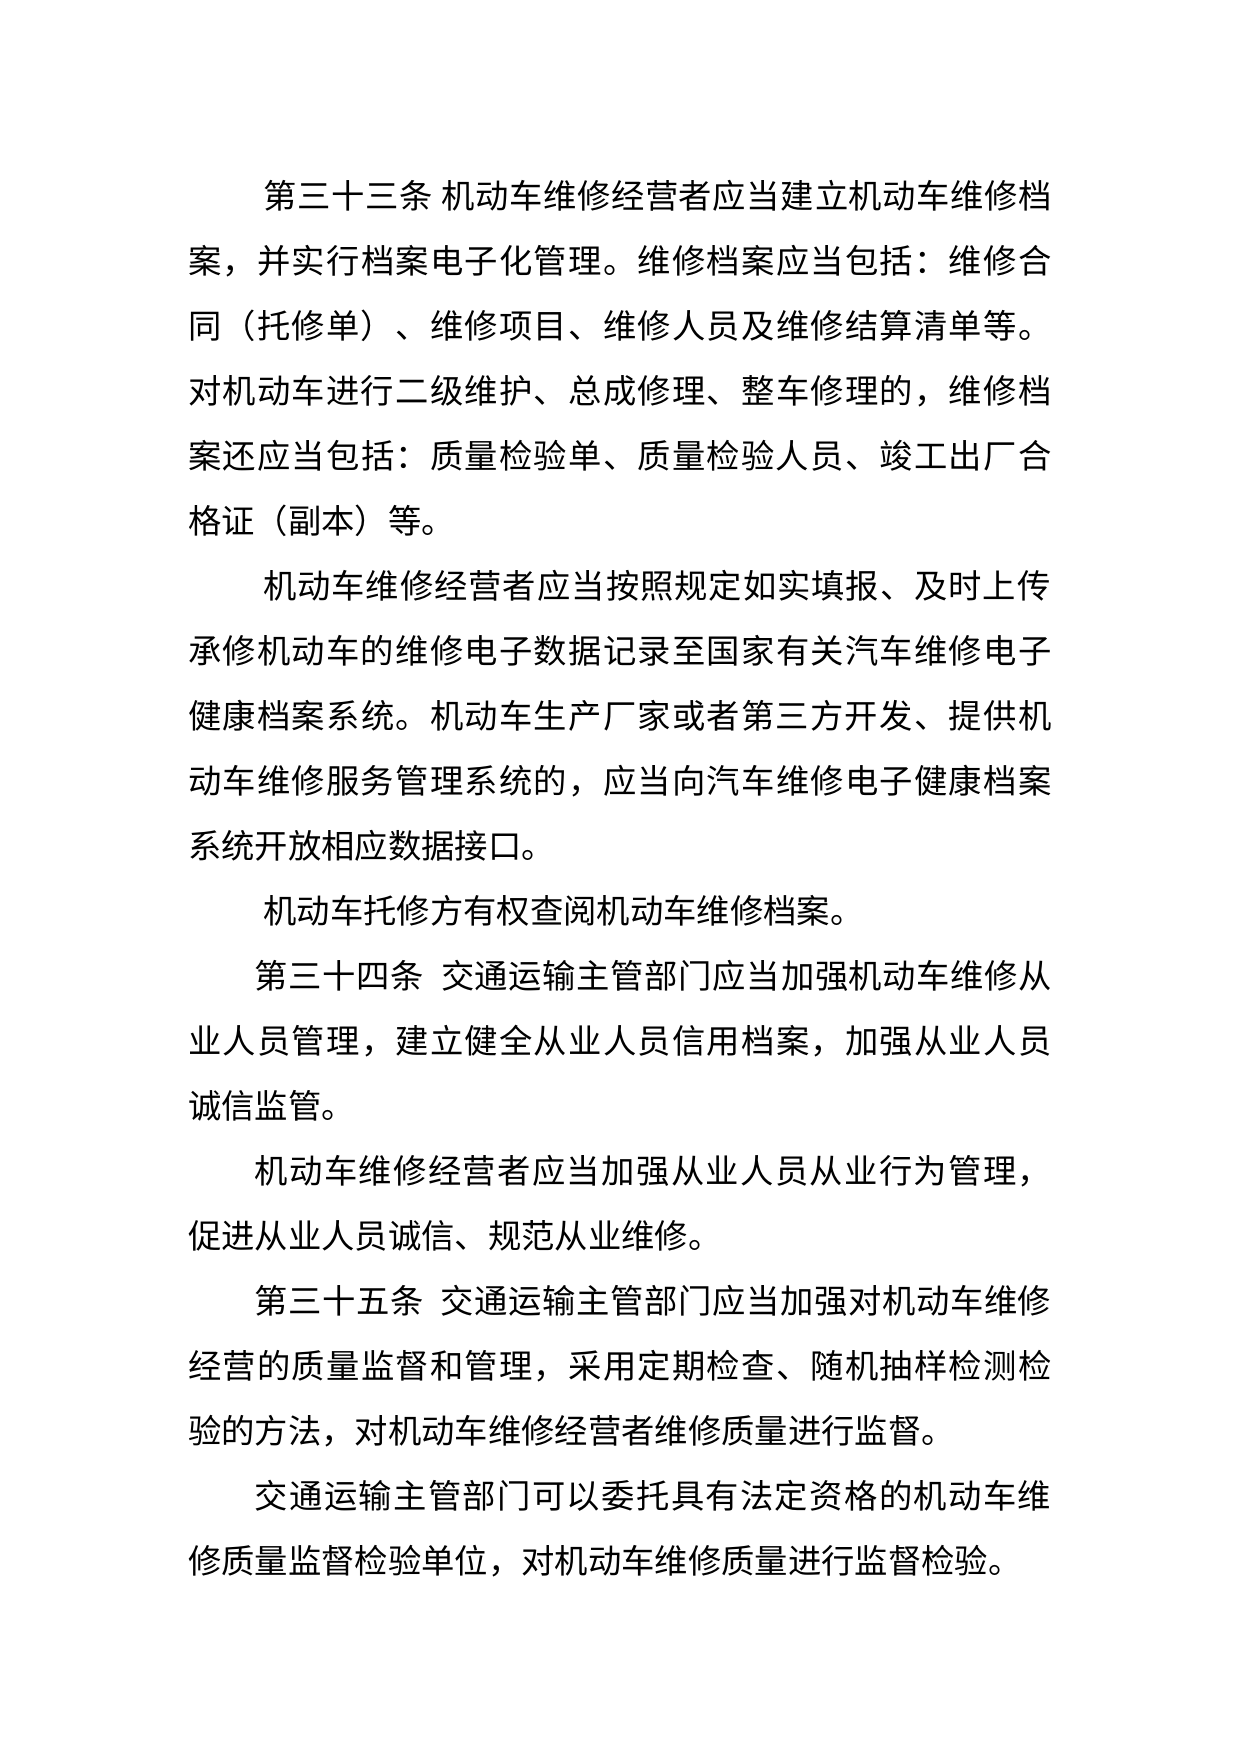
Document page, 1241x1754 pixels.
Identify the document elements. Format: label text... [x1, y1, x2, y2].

text 交通运输主管部门可以委托具有法定资格的机动车维修质量监督检验单位，对机动车维修质量进行监督检验。 [188, 1462, 1052, 1592]
text 机动车维修经营者应当加强从业人员从业行为管理，促进从业人员诚信、规范从业维修。 [188, 1137, 1052, 1267]
text 第三十五条 交通运输主管部门应当加强对机动车维修经营的质量监督和管理，采用定期检查、随机抽样检测检验的方法，对机动车维修经营者维修质量进行监督。 [188, 1267, 1052, 1462]
text 第三十三条 机动车维修经营者应当建立机动车维修档案，并实行档案电子化管理。维修档案应当包括：维修合同（托修单）、维修项目、维修人员及维修结算清单等。对机动车进行二级维护、总成修理、整车修理的，维修档案还应当包括：质量检验单、质量检验人员、竣工出厂合格证（副本）等。 [188, 162, 1052, 552]
text 第三十四条 交通运输主管部门应当加强机动车维修从业人员管理，建立健全从业人员信用档案，加强从业人员诚信监管。 [188, 942, 1052, 1137]
text 机动车维修经营者应当按照规定如实填报、及时上传承修机动车的维修电子数据记录至国家有关汽车维修电子健康档案系统。机动车生产厂家或者第三方开发、提供机动车维修服务管理系统的，应当向汽车维修电子健康档案系统开放相应数据接口。 [188, 552, 1052, 877]
text 机动车托修方有权查阅机动车维修档案。 [188, 877, 1052, 942]
